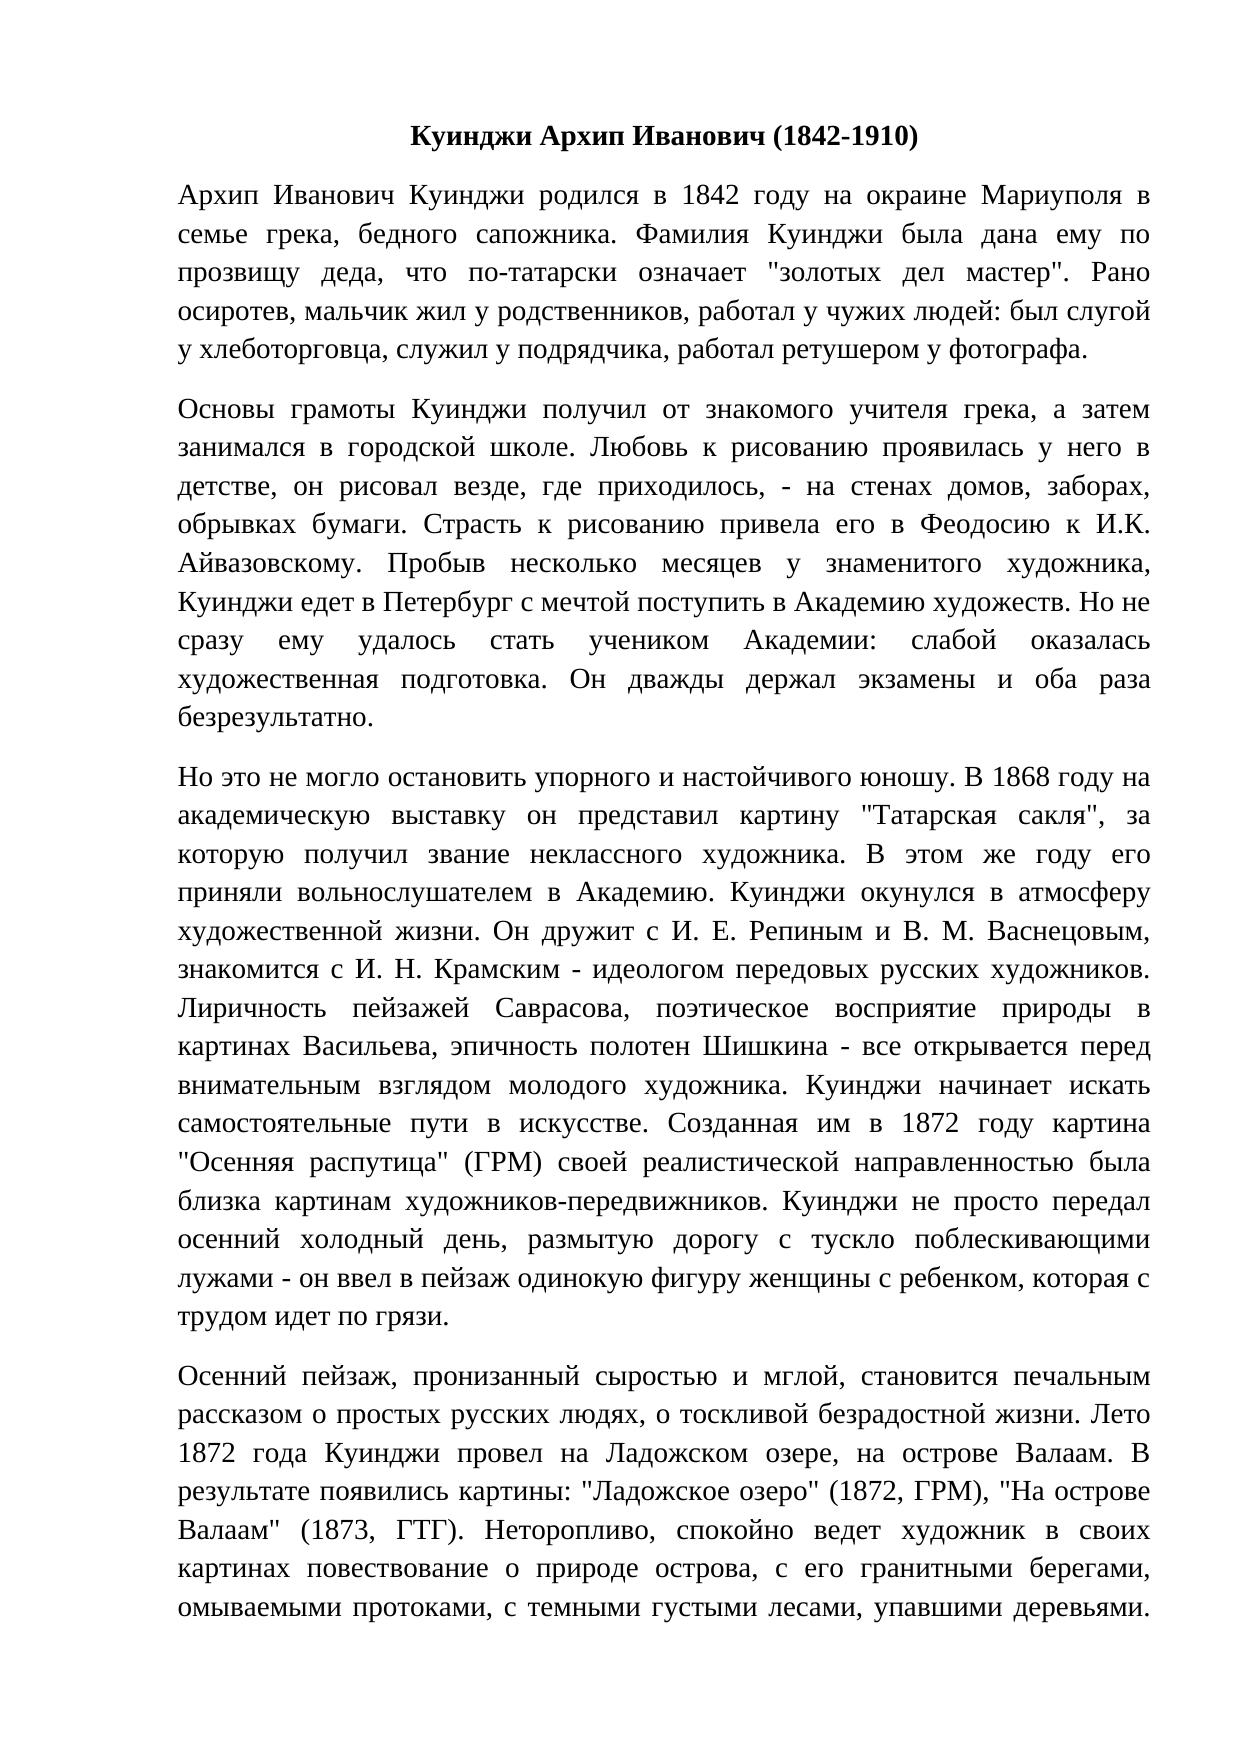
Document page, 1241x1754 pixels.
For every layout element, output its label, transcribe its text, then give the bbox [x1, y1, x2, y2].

text Архип Иванович Куинджи родился в 1842 году на окраине Мариуполя в семье грека, бедного сапожника. Фамилия Куинджи была дана ему по прозвищу деда, что по-татарски означает "золотых дел мастер". Рано осиротев, мальчик жил у родственников, работал у чужих людей: был слугой у хлеботорговца, служил у подрядчика, работал ретушером у фотографа. [177, 177, 1152, 365]
text Но это не могло остановить упорного и настойчивого юношу. В 1868 году на академическую выставку он представил картину "Татарская сакля", за которую получил звание неклассного художника. В этом же году его приняли вольнослушателем в Академию. Куинджи окунулся в атмосферу художественной жизни. Он дружит с И. Е. Репиным и В. М. Васнецовым, знакомится с И. Н. Крамским - идеологом передовых русских художников. Лиричность пейзажей Саврасова, поэтическое восприятие природы в картинах Васильева, эпичность полотен Шишкина - все открывается перед внимательным взглядом молодого художника. Куинджи начинает искать самостоятельные пути в искусстве. Созданная им в 1872 году картина "Осенняя распутица" (ГРМ) своей реалистической направленностью была близка картинам художников-передвижников. Куинджи не просто передал осенний холодный день, размытую дорогу с тускло поблескивающими лужами - он ввел в пейзаж одинокую фигуру женщины с ребенком, которая с трудом идет по грязи. [177, 759, 1152, 1332]
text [177, 1358, 1152, 1622]
text Основы грамоты Куинджи получил от знакомого учителя грека, а затем занимался в городской школе. Любовь к рисованию проявилась у него в детстве, он рисовал везде, где приходилось, - на стенах домов, заборах, обрывках бумаги. Страсть к рисованию привела его в Феодосию к И.К. Айвазовскому. Пробыв несколько месяцев у знаменитого художника, Куинджи едет в Петербург с мечтой поступить в Академию художеств. Но не сразу ему удалось стать учеником Академии: слабой оказалась художественная подготовка. Он дважды держал экзамены и оба раза безрезультатно. [177, 391, 1152, 733]
text Куинджи Архип Иванович (1842-1910) [177, 118, 1152, 152]
